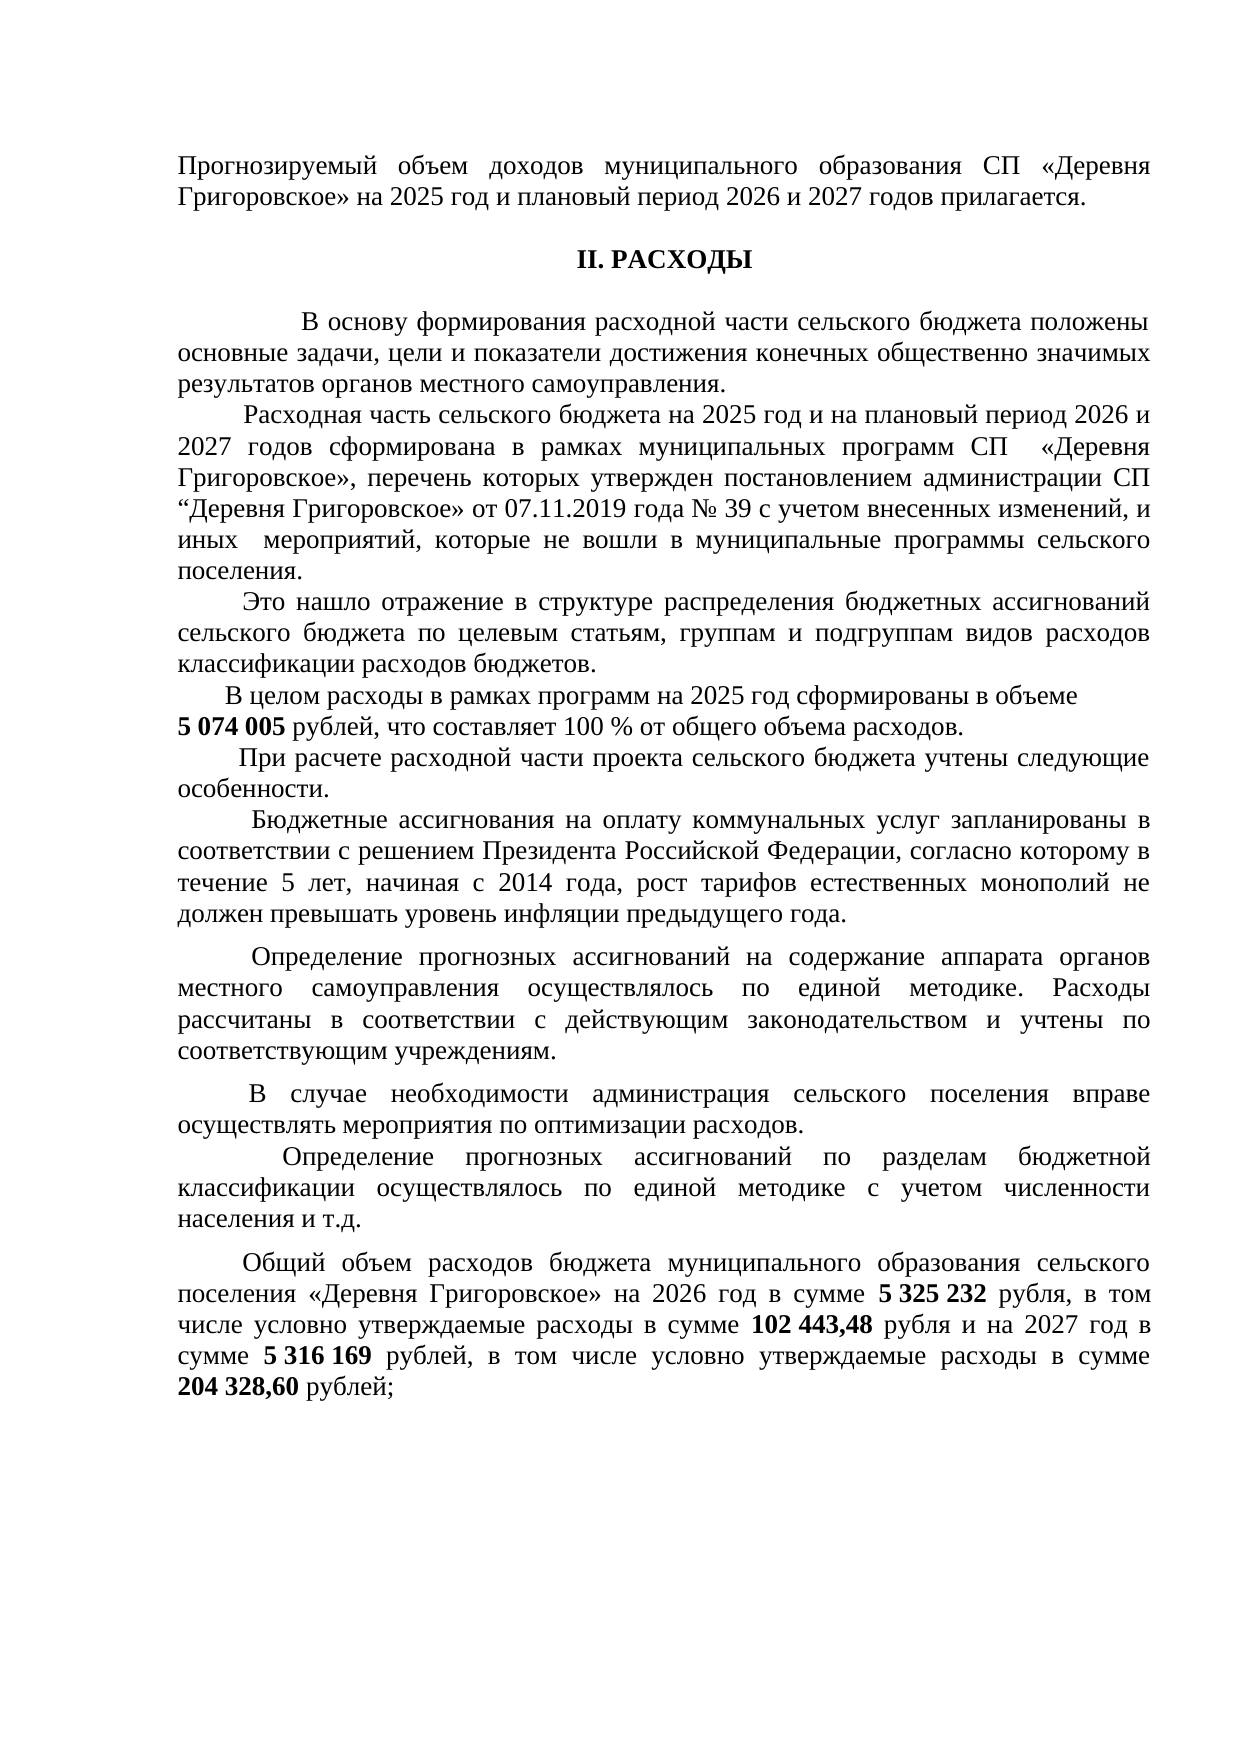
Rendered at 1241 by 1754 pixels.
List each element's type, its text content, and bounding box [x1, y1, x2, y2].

text Расходная часть сельского бюджета на 2025 год и на плановый период 2026 и 2027 годов сформирована в рамках муниципальных программ СП «Деревня Григоровское», перечень которых утвержден постановлением администрации СП “Деревня Григоровское» от 07.11.2019 года № 39 с учетом внесенных изменений, и иных мероприятий, которые не вошли в муниципальные программы сельского поселения. [177, 398, 1152, 585]
text Это нашло отражение в структуре распределения бюджетных ассигнований сельского бюджета по целевым статьям, группам и подгруппам видов расходов классификации расходов бюджетов. [177, 585, 1152, 679]
text Общий объем расходов бюджета муниципального образования сельского поселения «Деревня Григоровское» на 2026 год в сумме 5 325 232 рубля, в том числе условно утверждаемые расходы в сумме 102 443,48 рубля и на 2027 год в сумме 5 316 169 рублей, в том числе условно утверждаемые расходы в сумме 204 328,60 рублей; [177, 1246, 1152, 1401]
text 5 074 005 рублей, что составляет 100 % от общего объема расходов. [177, 710, 1152, 741]
text При расчете расходной части проекта сельского бюджета учтены следующие особенности. [177, 741, 1152, 803]
text Прогнозируемый объем доходов муниципального образования СП «Деревня Григоровское» на 2025 год и плановый период 2026 и 2027 годов прилагается. [177, 149, 1152, 212]
text II. РАСХОДЫ [177, 243, 1152, 274]
text В случае необходимости администрация сельского поселения вправе осуществлять мероприятия по оптимизации расходов. [177, 1077, 1152, 1140]
text Определение прогнозных ассигнований на содержание аппарата органов местного самоуправления осуществлялось по единой методике. Расходы рассчитаны в соответствии с действующим законодательством и учтены по соответствующим учреждениям. [177, 940, 1152, 1065]
text Бюджетные ассигнования на оплату коммунальных услуг запланированы в соответствии с решением Президента Российской Федерации, согласно которому в течение 5 лет, начиная с 2014 года, рост тарифов естественных монополий не должен превышать уровень инфляции предыдущего года. [177, 803, 1152, 928]
text Определение прогнозных ассигнований по разделам бюджетной классификации осуществлялось по единой методике с учетом численности населения и т.д. [177, 1140, 1152, 1233]
text В основу формирования расходной части сельского бюджета положены основные задачи, цели и показатели достижения конечных общественно значимых результатов органов местного самоуправления. [177, 305, 1152, 398]
text В целом расходы в рамках программ на 2025 год сформированы в объеме [177, 679, 1152, 710]
